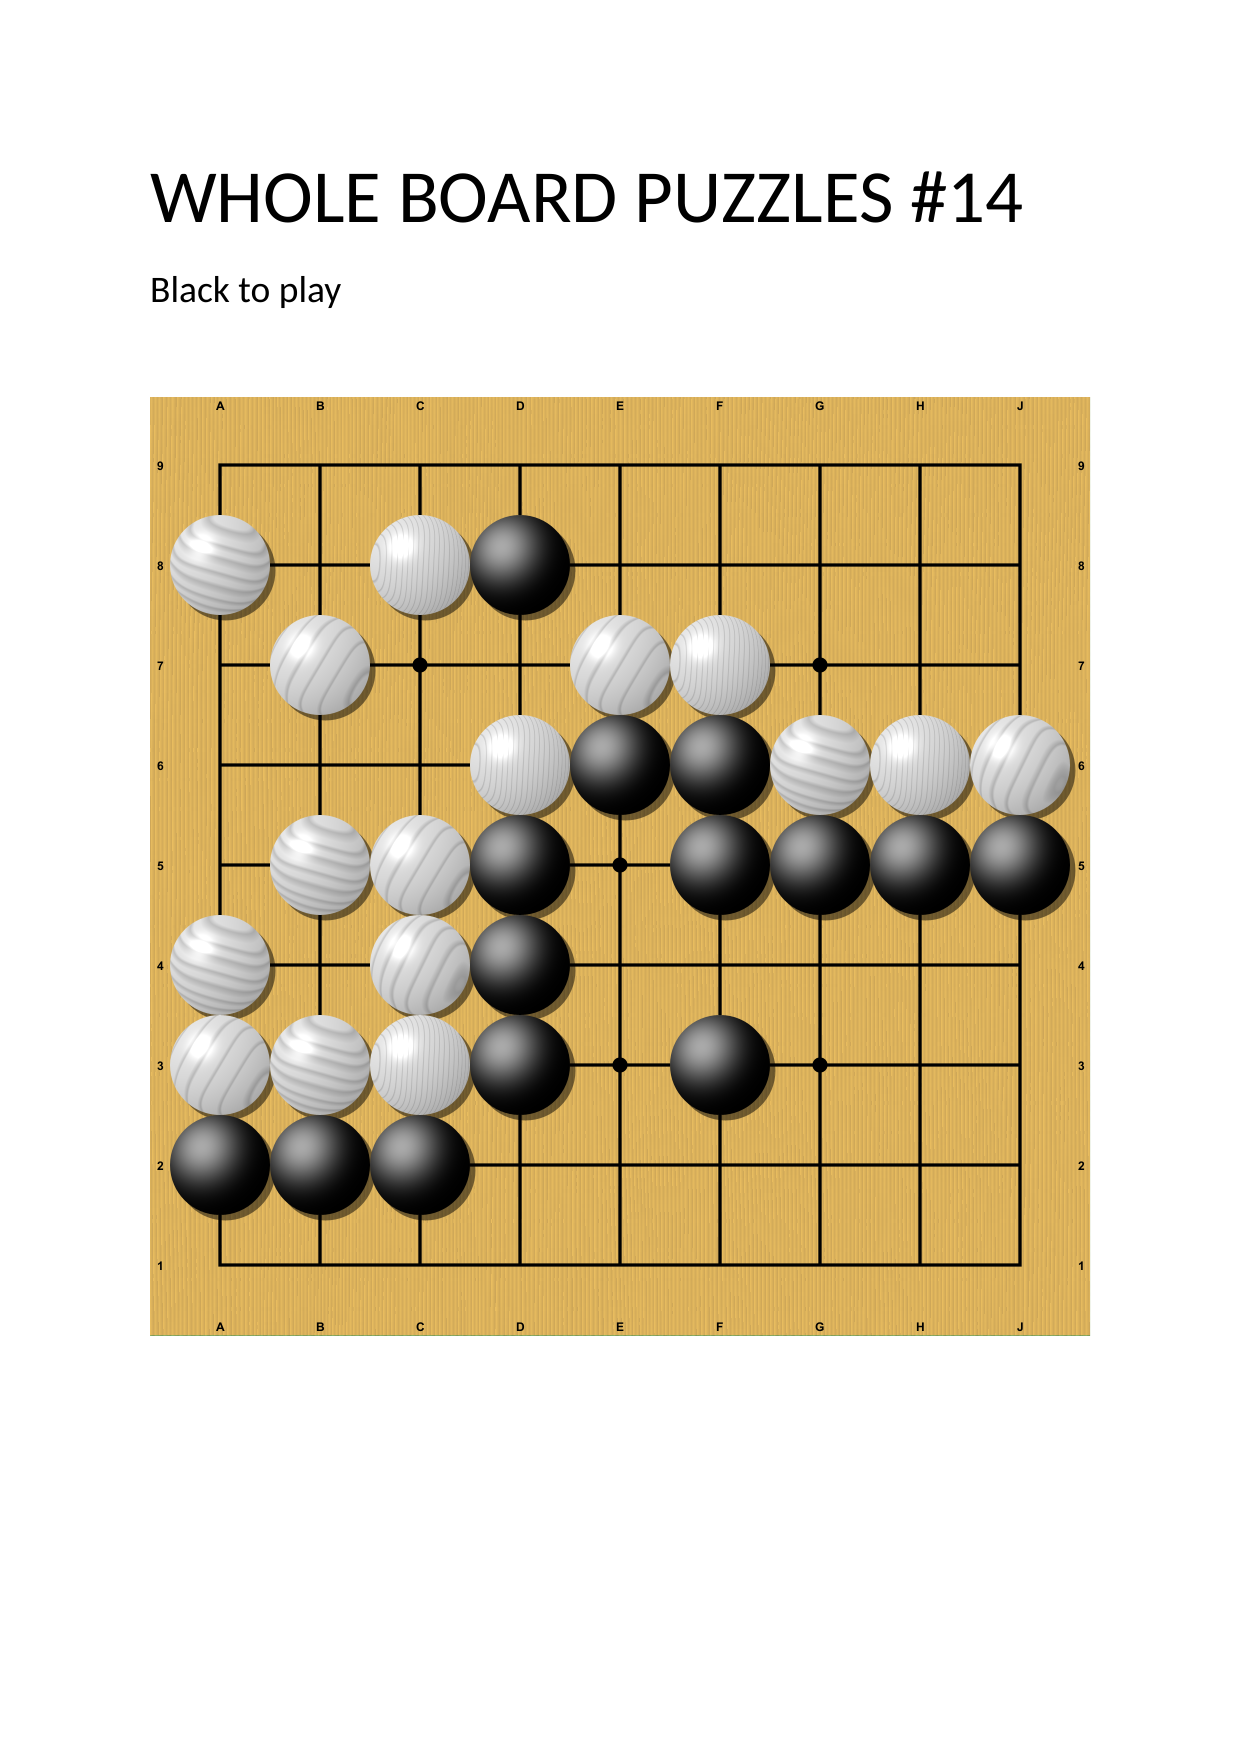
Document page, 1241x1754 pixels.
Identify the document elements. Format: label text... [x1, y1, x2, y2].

text Black to play [150, 266, 1090, 311]
picture [150, 397, 1091, 1336]
text WHOLE BOARD PUZZLES #14 [150, 150, 1090, 242]
